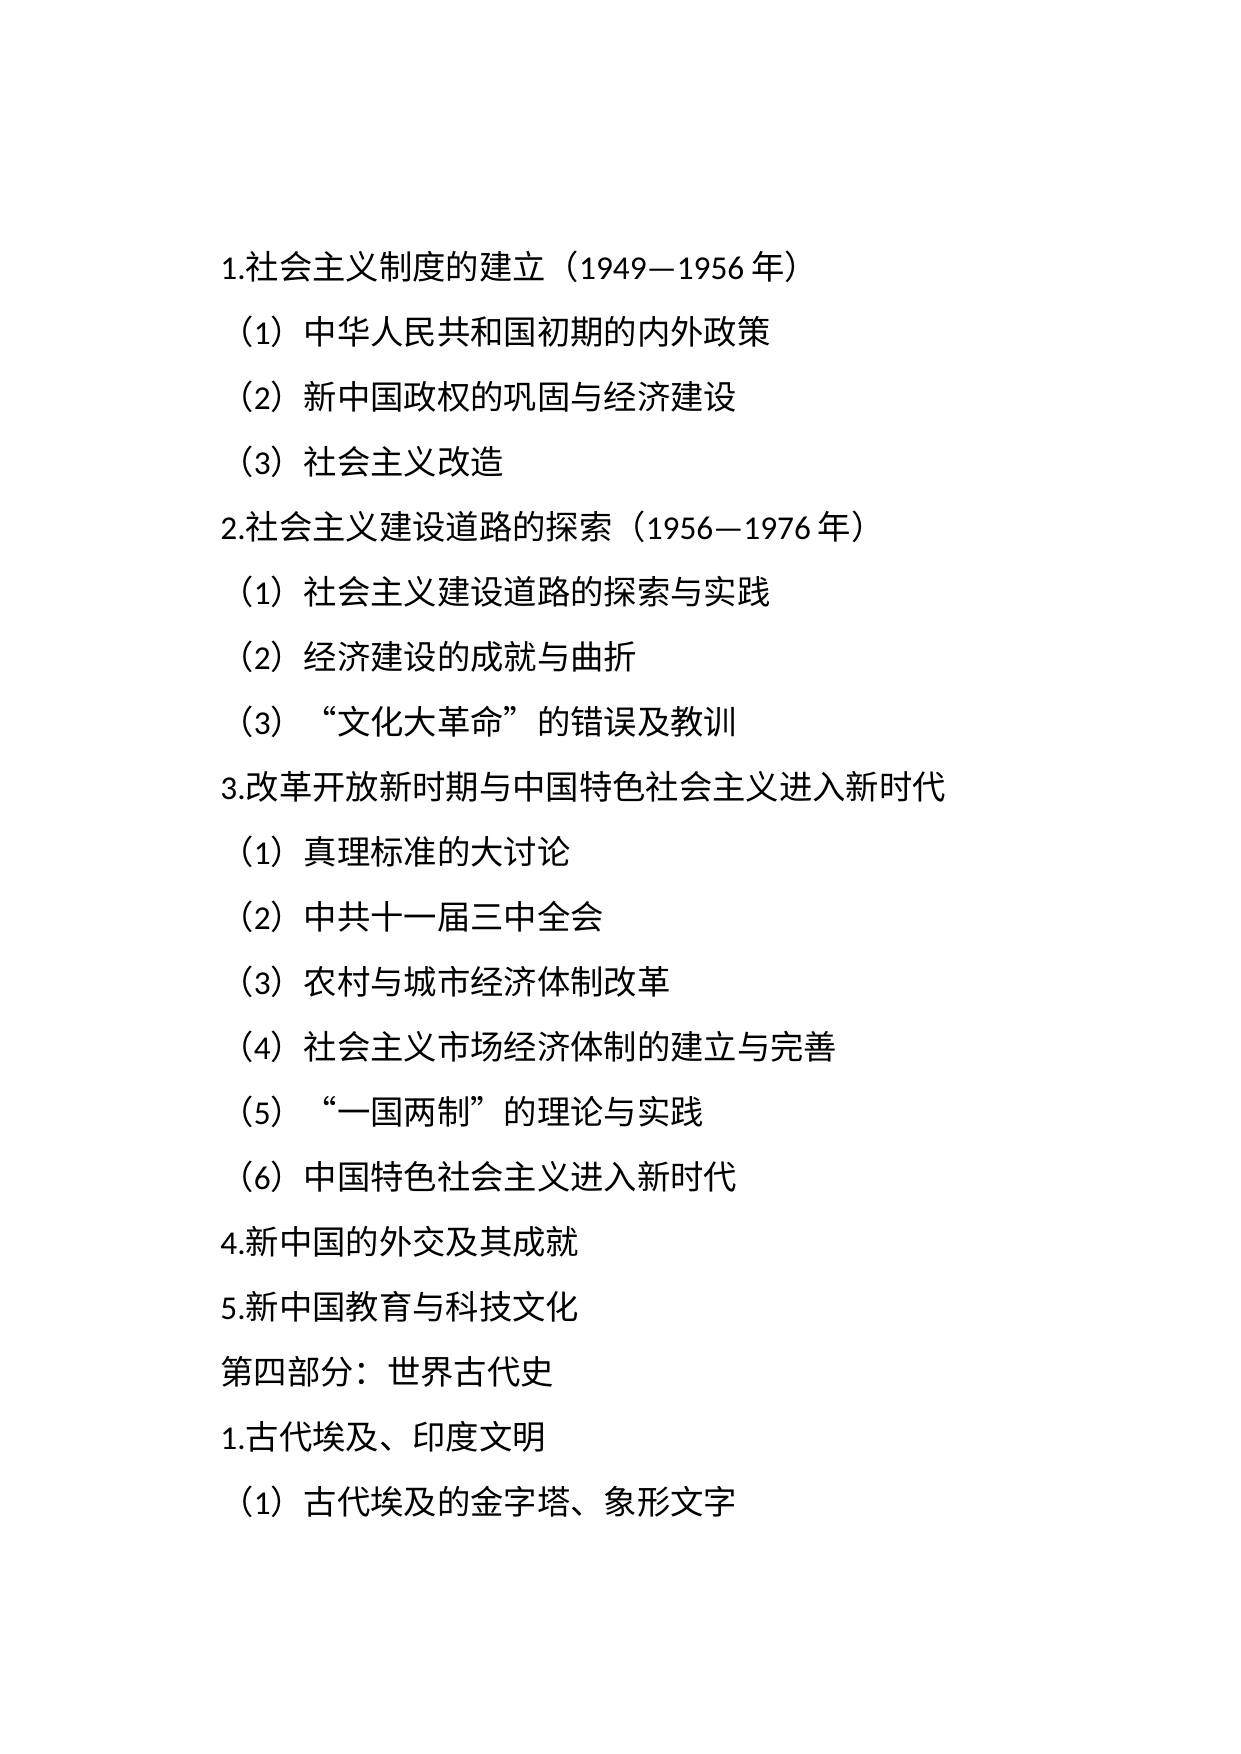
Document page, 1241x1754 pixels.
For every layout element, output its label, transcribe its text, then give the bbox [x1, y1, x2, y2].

text 2.社会主义建设道路的探索（1956—1976年） [153, 493, 1087, 558]
text 1.社会主义制度的建立（1949—1956年） [153, 233, 1087, 298]
text （6）中国特色社会主义进入新时代 [153, 1143, 1087, 1208]
text （1）中华人民共和国初期的内外政策 [153, 298, 1087, 363]
text （2）中共十一届三中全会 [153, 883, 1087, 948]
text 1.古代埃及、印度文明 [153, 1403, 1087, 1468]
text （2）新中国政权的巩固与经济建设 [153, 363, 1087, 428]
text （5）“一国两制”的理论与实践 [153, 1078, 1087, 1143]
text （3）农村与城市经济体制改革 [153, 948, 1087, 1013]
text （1）社会主义建设道路的探索与实践 [153, 558, 1087, 623]
text 4.新中国的外交及其成就 [153, 1208, 1087, 1273]
text （3）社会主义改造 [153, 428, 1087, 493]
text （4）社会主义市场经济体制的建立与完善 [153, 1013, 1087, 1078]
text （3）“文化大革命”的错误及教训 [153, 688, 1087, 753]
text 第四部分：世界古代史 [153, 1338, 1087, 1403]
text （1）古代埃及的金字塔、象形文字 [153, 1468, 1087, 1533]
text （2）经济建设的成就与曲折 [153, 623, 1087, 688]
text 3.改革开放新时期与中国特色社会主义进入新时代 [153, 753, 1087, 818]
text （1）真理标准的大讨论 [153, 818, 1087, 883]
text 5.新中国教育与科技文化 [153, 1273, 1087, 1338]
